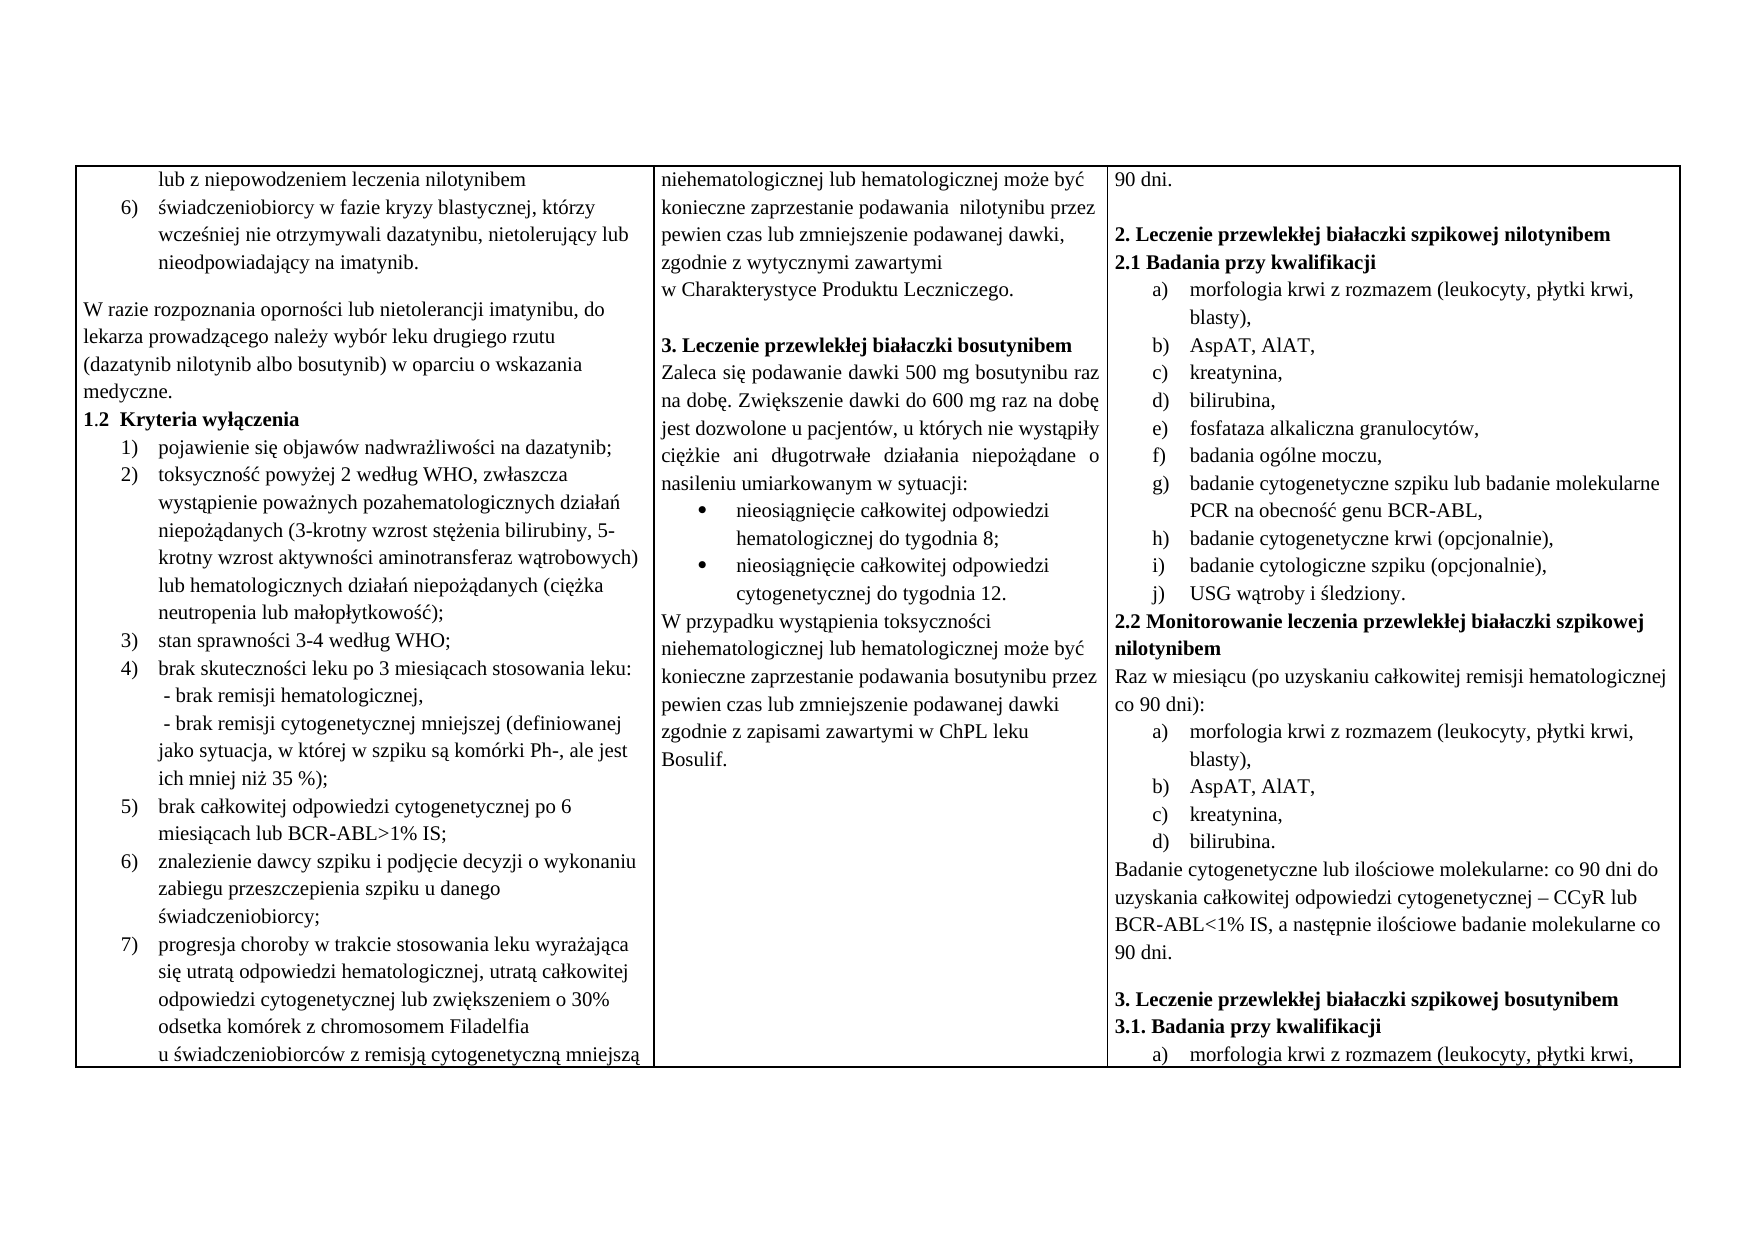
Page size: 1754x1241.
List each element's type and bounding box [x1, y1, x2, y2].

table_cell [1108, 167, 1679, 1066]
table_cell [655, 167, 1107, 1066]
table_cell [77, 167, 653, 1066]
